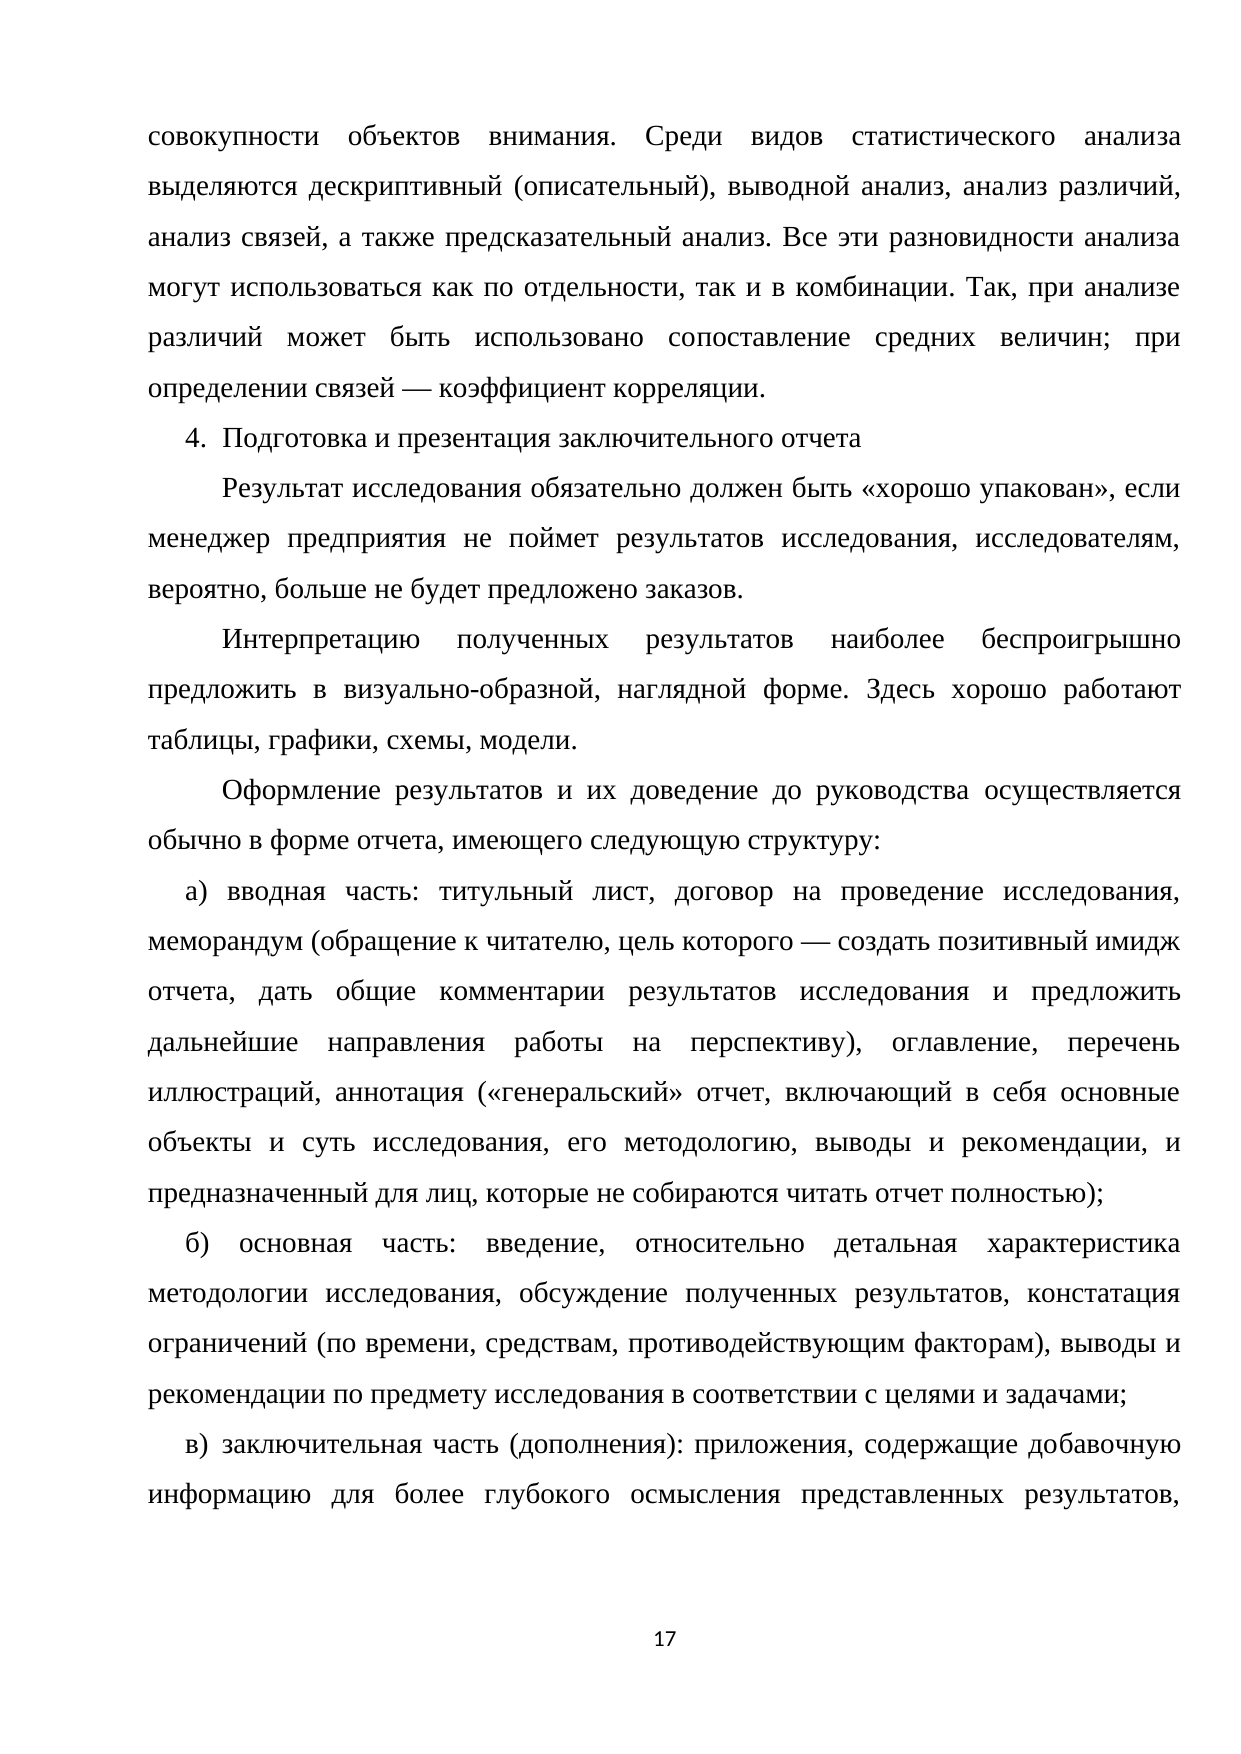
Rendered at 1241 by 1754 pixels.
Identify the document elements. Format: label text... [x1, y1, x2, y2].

text б) основная часть: введение, относительно детальная характеристика методологии исследования, обсуждение полученных результатов, констатация ограничений (по времени, средствам, противодействующим факторам), выводы и рекомендации по предмету исследования в соответствии с целями и задачами; [148, 1225, 1181, 1409]
text Оформление результатов и их доведение до руководства осуществляется обычно в форме отчета, имеющего следующую структуру: [148, 772, 1181, 856]
text Интерпретацию полученных результатов наиболее беспроигрышно предложить в визуально-образной, наглядной форме. Здесь хорошо работают таблицы, графики, схемы, модели. [148, 621, 1181, 755]
list Подготовка и презентация заключительного отчета [185, 420, 1181, 453]
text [148, 118, 1181, 403]
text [148, 1426, 1181, 1510]
text Результат исследования обязательно должен быть «хорошо упакован», если менеджер предприятия не поймет результатов исследования, исследователям, вероятно, больше не будет предложено заказов. [148, 470, 1181, 604]
text а) вводная часть: титульный лист, договор на проведение исследования, меморандум (обращение к читателю, цель которого — создать позитивный имидж отчета, дать общие комментарии результатов исследования и предложить дальнейшие направления работы на перспективу), оглавление, перечень иллюстраций, аннотация («генеральский» отчет, включающий в себя основные объекты и суть исследования, его методологию, выводы и рекомендации, и предназначенный для лиц, которые не собираются читать отчет полностью); [148, 873, 1181, 1208]
